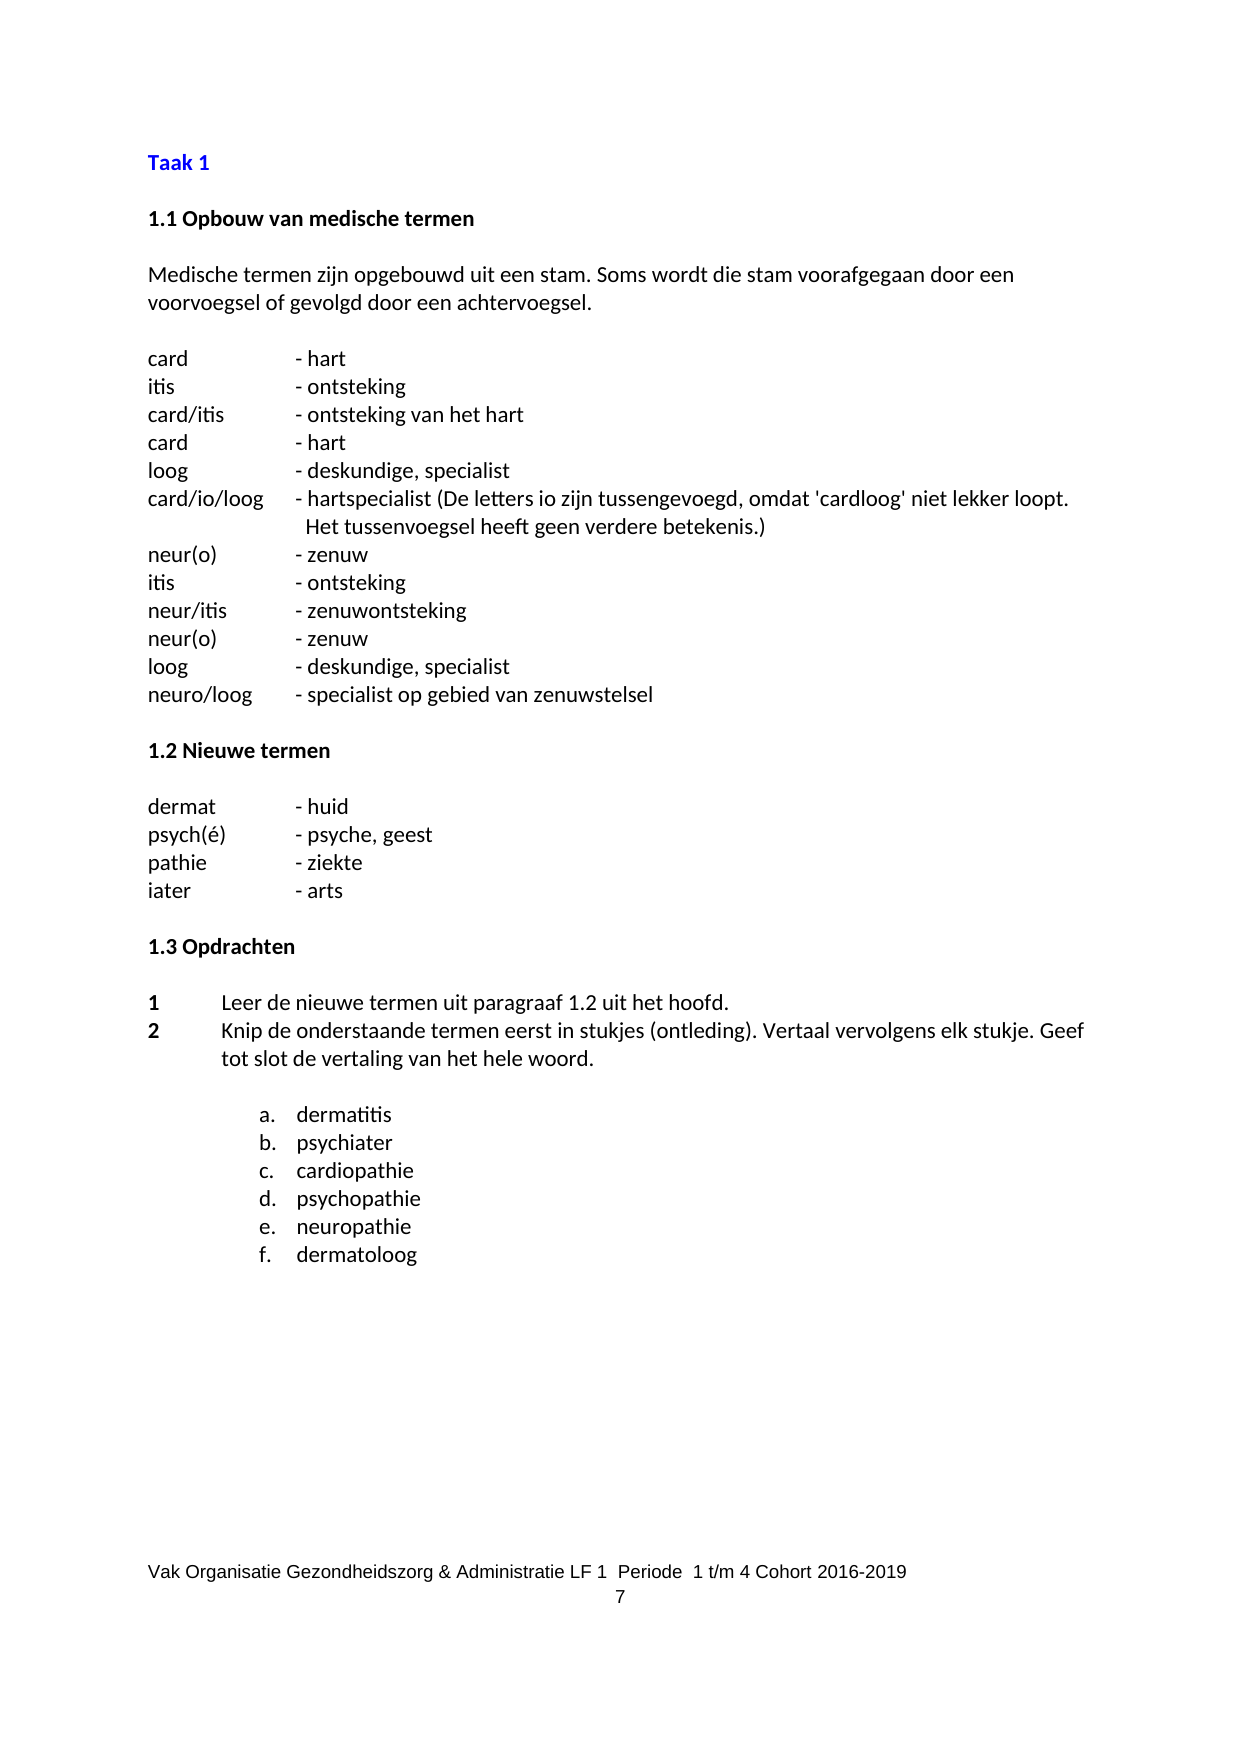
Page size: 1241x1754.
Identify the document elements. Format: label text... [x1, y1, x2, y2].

text card/io/loog - hartspecialist (De letters io zijn tussengevoegd, omdat 'cardloog' niet lekker loopt. Het tussenvoegsel heeft geen verdere betekenis.) [148, 484, 1092, 540]
list dermatoloog [259, 1241, 1092, 1268]
text iater - arts [148, 876, 1092, 904]
text card/itis - ontsteking van het hart [148, 400, 1092, 428]
text pathie - ziekte [148, 848, 1092, 876]
text Taak 1 [148, 148, 1092, 176]
text 1.3 Opdrachten [148, 932, 1092, 960]
text neur(o) - zenuw [148, 540, 1092, 568]
text card - hart [148, 428, 1092, 456]
list psychopathie [259, 1184, 1092, 1212]
text card - hart [148, 344, 1092, 372]
text 2 Knip de onderstaande termen eerst in stukjes (ontleding). Vertaal vervolgens elk stukje. Geef tot slot de vertaling van het hele woord. [148, 1016, 1092, 1072]
list dermatitis [259, 1100, 1092, 1128]
text psych(é) - psyche, geest [148, 820, 1092, 848]
text 1 Leer de nieuwe termen uit paragraaf 1.2 uit het hoofd. [148, 988, 1092, 1016]
list psychiater [259, 1128, 1092, 1156]
text neur(o) - zenuw [148, 624, 1092, 652]
text 1.1 Opbouw van medische termen [148, 204, 1092, 232]
text 1.2 Nieuwe termen [148, 736, 1092, 764]
list neuropathie [259, 1212, 1092, 1241]
text dermat - huid [148, 792, 1092, 820]
text loog - deskundige, specialist [148, 652, 1092, 680]
list cardiopathie [259, 1156, 1092, 1184]
text itis - ontsteking [148, 372, 1092, 400]
text loog - deskundige, specialist [148, 456, 1092, 484]
text neur/itis - zenuwontsteking [148, 596, 1092, 624]
text neuro/loog - specialist op gebied van zenuwstelsel [148, 680, 1092, 708]
text Medische termen zijn opgebouwd uit een stam. Soms wordt die stam voorafgegaan door een voorvoegsel of gevolgd door een achtervoegsel. [148, 260, 1092, 316]
text itis - ontsteking [148, 568, 1092, 596]
